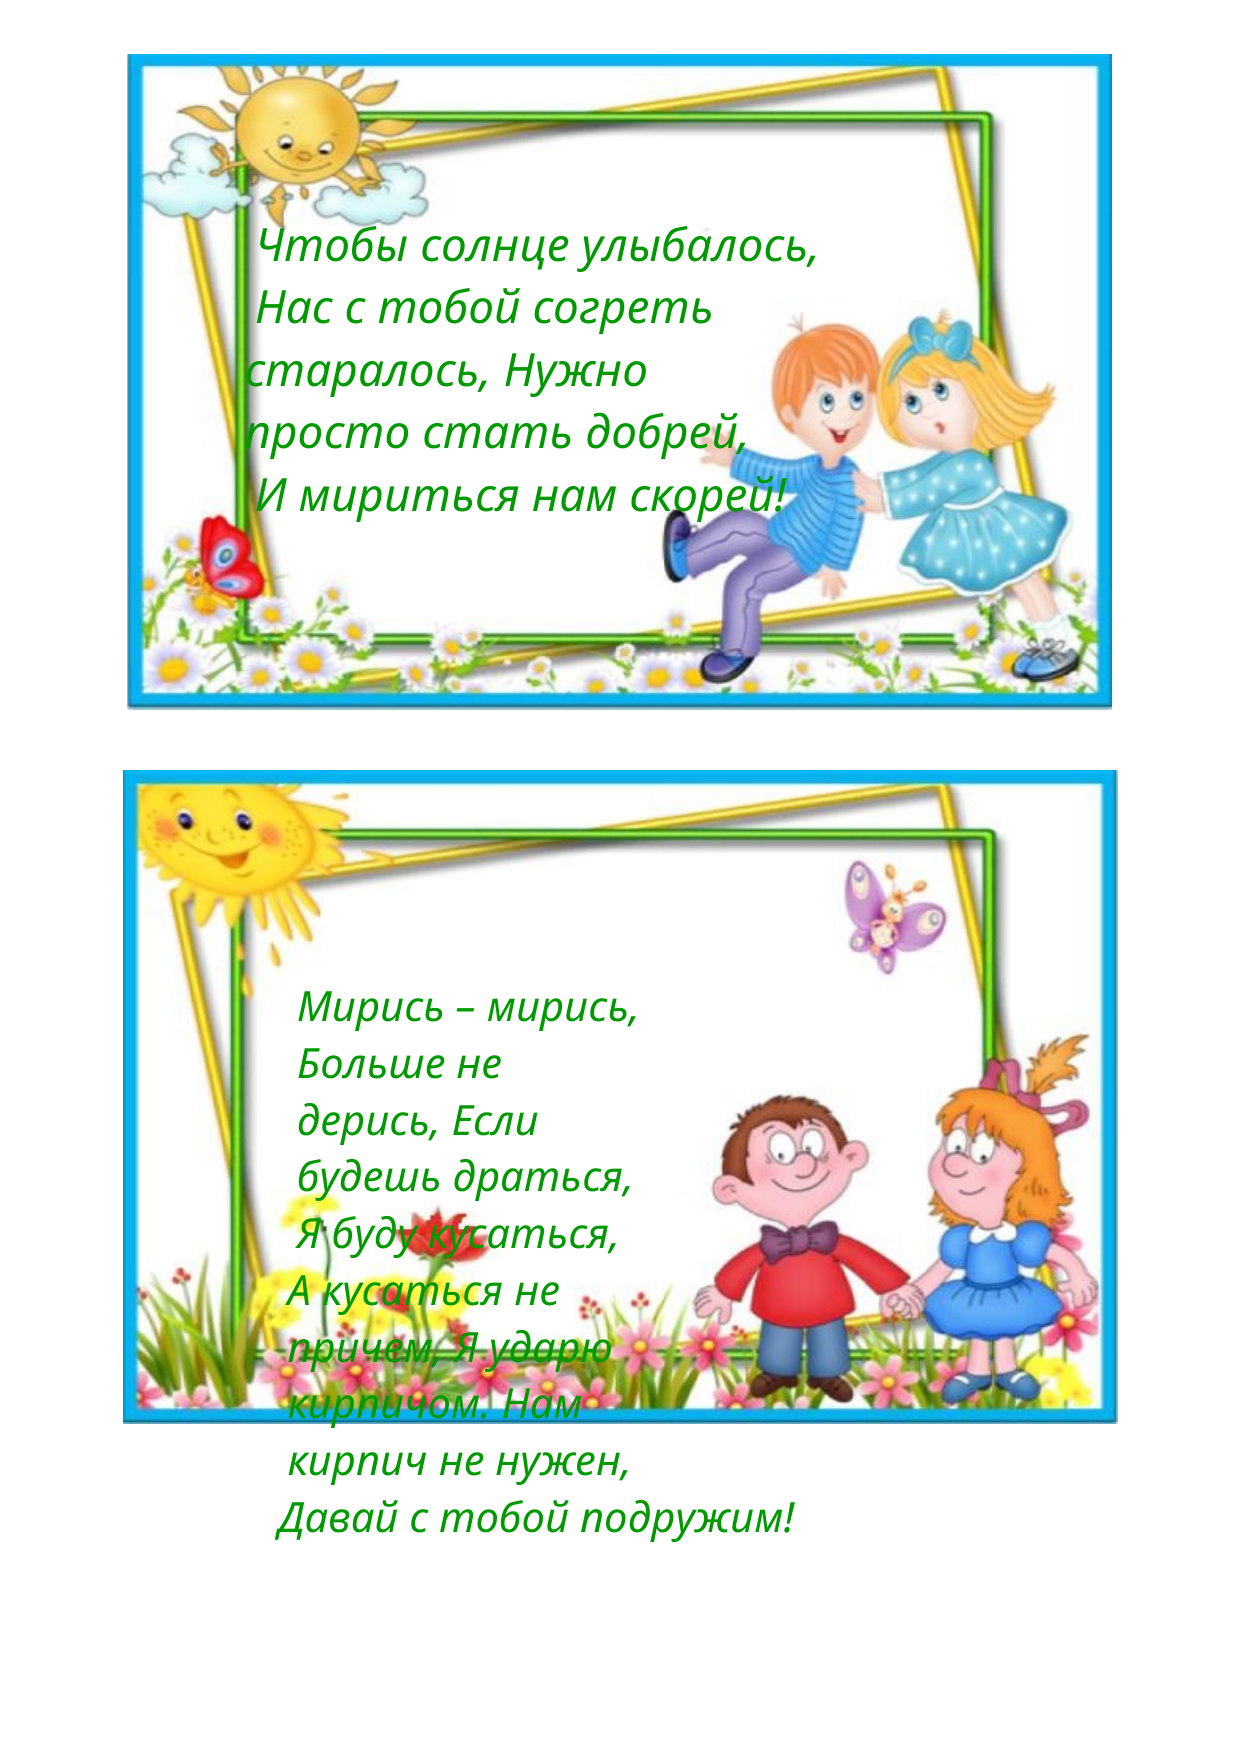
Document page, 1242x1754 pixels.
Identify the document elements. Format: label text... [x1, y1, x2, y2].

picture [139, 64, 1101, 696]
text Нас с тобой согреть старалось, Нужно просто стать добрей, [244, 275, 807, 462]
text А кусаться не причем, Я ударю кирпичом. Нам кирпич не нужен, [287, 1261, 649, 1488]
picture [123, 1418, 287, 1424]
text И мириться нам скорей! [254, 462, 1067, 524]
text Давай с тобой подружим! [278, 1488, 1067, 1544]
text Мирись – мирись, Больше не дерись, Если будешь драться, Я буду кусаться, [297, 977, 646, 1261]
text Чтобы солнце улыбалось, [254, 213, 1067, 275]
picture [132, 781, 1104, 1412]
picture [127, 54, 1112, 710]
picture [649, 770, 1118, 1424]
